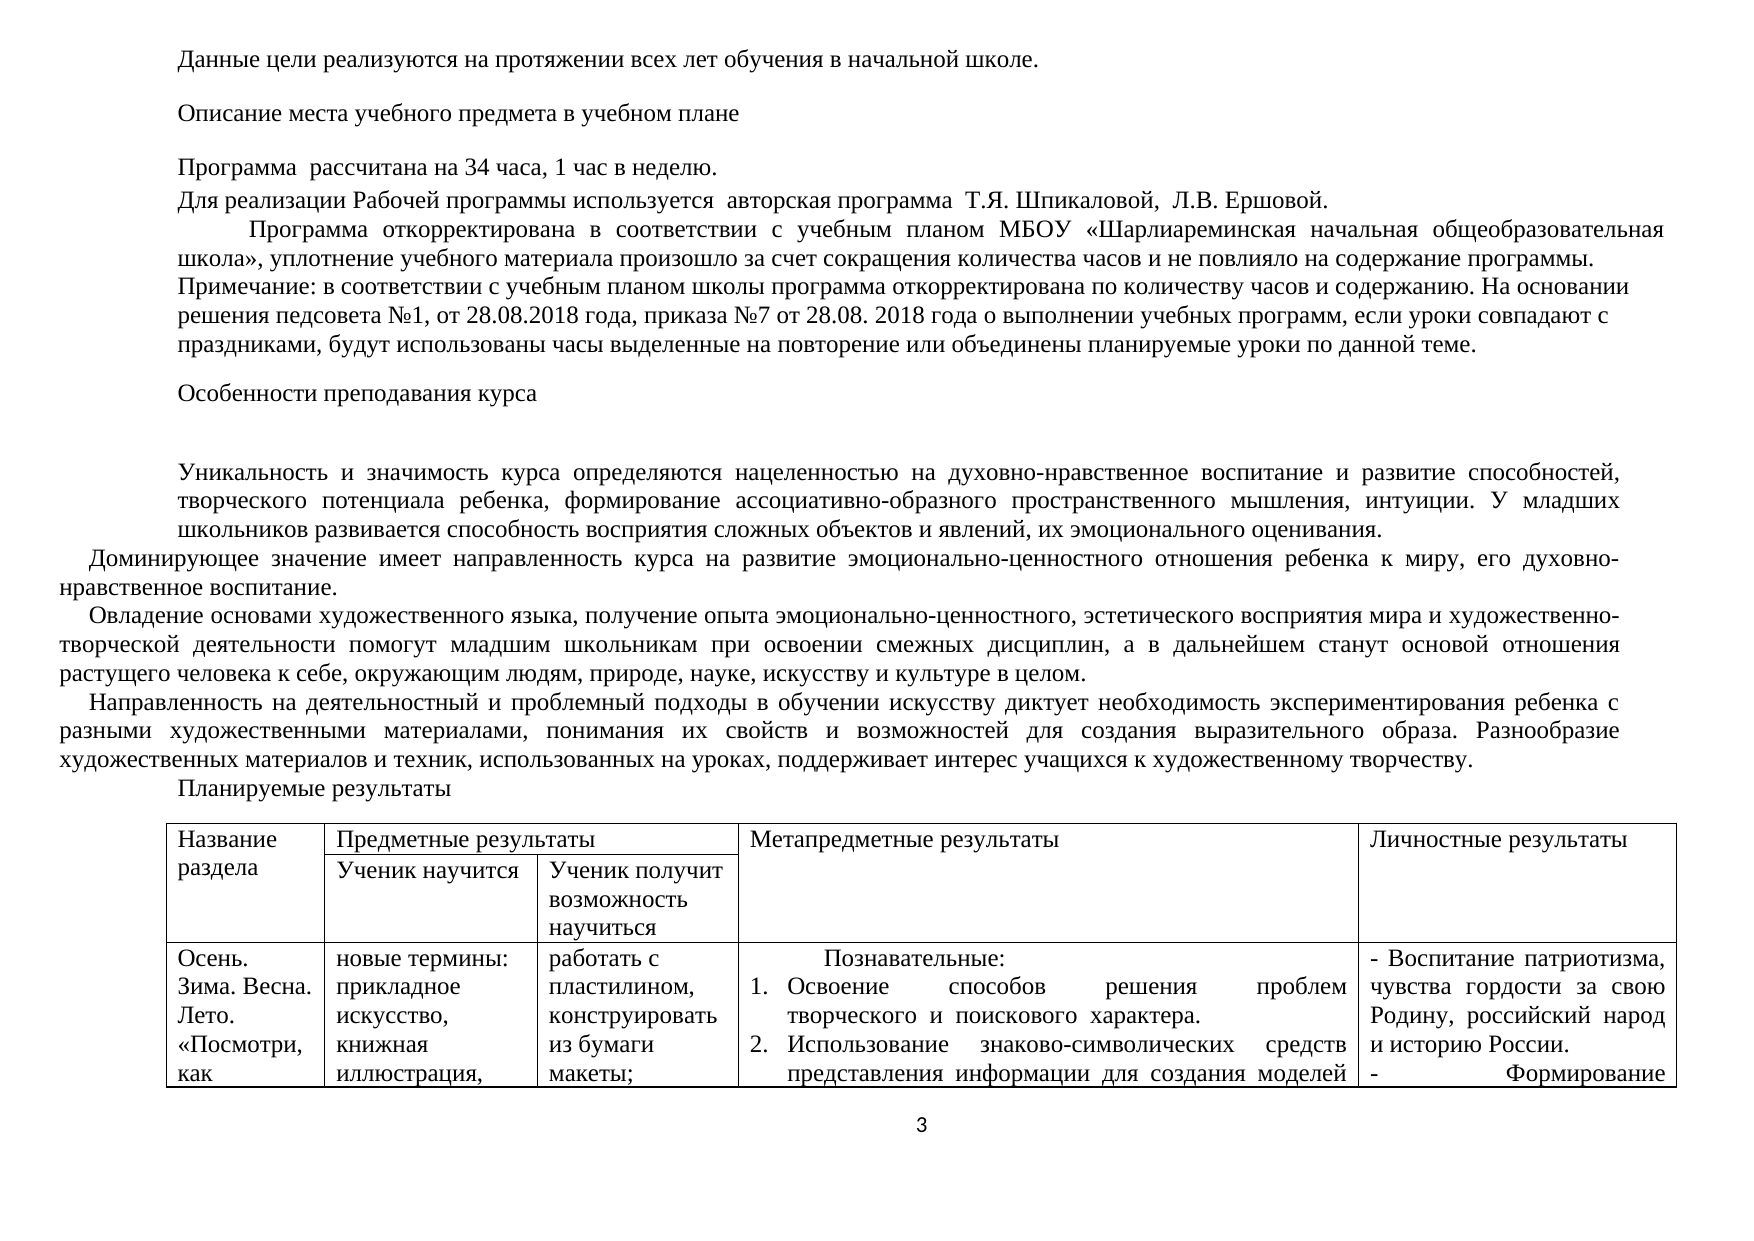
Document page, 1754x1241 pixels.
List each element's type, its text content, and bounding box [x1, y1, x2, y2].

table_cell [1359, 943, 1676, 1086]
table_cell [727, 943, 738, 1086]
table_header Личностные результаты [1359, 824, 1676, 942]
text Доминирующее значение имеет направленность курса на развитие эмоционально-ценностного отношения ребенка к миру, его духовно-нравственное воспитание. [59, 543, 1621, 601]
text Программа откорректирована в соответствии с учебным планом МБОУ «Шарлиареминская начальная общеобразовательная школа», уплотнение учебного материала произошло за счет сокращения количества часов и не повлияло на содержание программы. [177, 214, 1665, 271]
text Для реализации Рабочей программы используется авторская программа Т.Я. Шпикаловой, Л.В. Ершовой. [177, 185, 1665, 214]
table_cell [167, 943, 324, 1086]
text Примечание: в соответствии с учебным планом школы программа откорректирована по количеству часов и содержанию. На основании решения педсовета №1, от 28.08.2018 года, приказа №7 от 28.08. 2018 года о выполнении учебных программ, если уроки совпадают с праздниками, будут использованы часы выделенные на повторение или объединены планируемые уроки по данной теме. [177, 271, 1665, 358]
text Данные цели реализуются на протяжении всех лет обучения в начальной школе. [177, 44, 1665, 73]
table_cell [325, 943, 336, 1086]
text Уникальность и значимость курса определяются нацеленностью на духовно-нравственное воспитание и развитие способностей, творческого потенциала ребенка, формирование ассоциативно-образного пространственного мышления, интуиции. У младших школьников развивается способность восприятия сложных объектов и явлений, их эмоционального оценивания. [177, 457, 1621, 543]
text Программа рассчитана на 34 часа, 1 час в неделю. [177, 152, 1665, 181]
table_cell Ученик научится [325, 855, 537, 942]
table_cell Ученик получит возможность научиться [538, 855, 738, 942]
table_header Предметные результаты [325, 824, 738, 854]
table_header Название раздела [167, 824, 324, 942]
text Описание места учебного предмета в учебном плане [177, 98, 1665, 127]
text Особенности преподавания курса [177, 378, 1665, 407]
text Направленность на деятельностный и проблемный подходы в обучении искусству диктует необходимость экспериментирования ребенка с разными художественными материалами, понимания их свойств и возможностей для создания выразительного образа. Разнообразие художественных материалов и техник, использованных на уроках, поддерживает интерес учащихся к художественному творчеству. [59, 687, 1621, 773]
table_header Метапредметные результаты [739, 824, 1358, 942]
text Овладение основами художественного языка, получение опыта эмоционально-ценностного, эстетического восприятия мира и художественно-творческой деятельности помогут младшим школьникам при освоении смежных дисциплин, а в дальнейшем станут основой отношения растущего человека к себе, окружающим людям, природе, науке, искусству и культуре в целом. [59, 601, 1621, 687]
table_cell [739, 943, 1358, 1086]
text Планируемые результаты [177, 773, 1665, 802]
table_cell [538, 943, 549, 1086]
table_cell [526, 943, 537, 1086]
